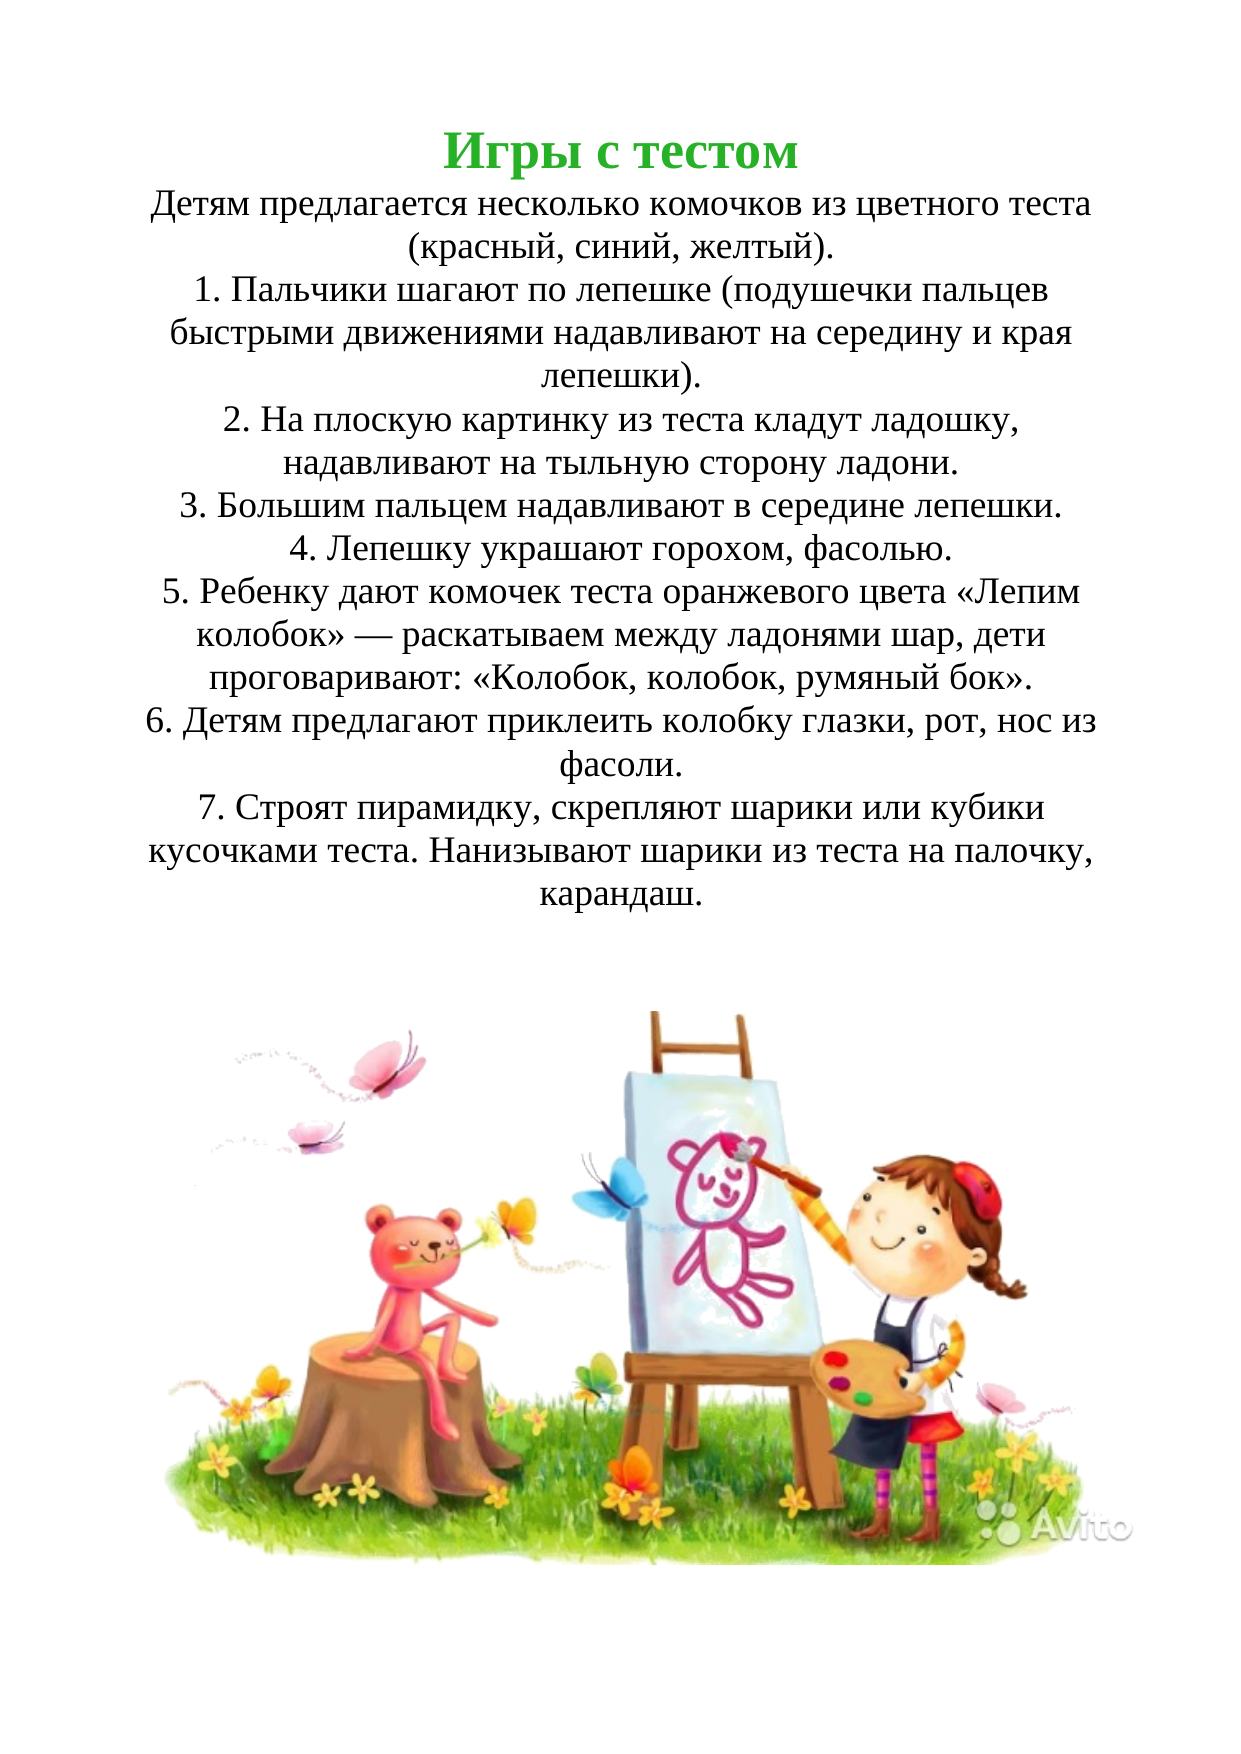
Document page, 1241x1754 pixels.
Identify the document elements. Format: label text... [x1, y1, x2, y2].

picture [97, 1011, 1150, 1565]
text Игры с тестом Детям предлагается несколько комочков из цветного теста (красный, синий, желтый). 1. Пальчики шагают по лепешке (подушечки пальцев быстрыми движениями надавливают на середину и края лепешки). 2. На плоскую картинку из теста кладут ладошку, надавливают на тыльную сторону ладони. 3. Большим пальцем надавливают в середине лепешки. 4. Лепешку украшают горохом, фасолью. 5. Ребенку дают комочек теста оранжевого цвета «Лепим колобок» — раскатываем между ладонями шар, дети проговаривают: «Колобок, колобок, румяный бок». 6. Детям предлагают приклеить колобку глазки, рот, нос из фасоли. 7. Строят пирамидку, скрепляют шарики или кубики кусочками теста. Нанизывают шарики из теста на палочку, карандаш. [134, 75, 1109, 985]
